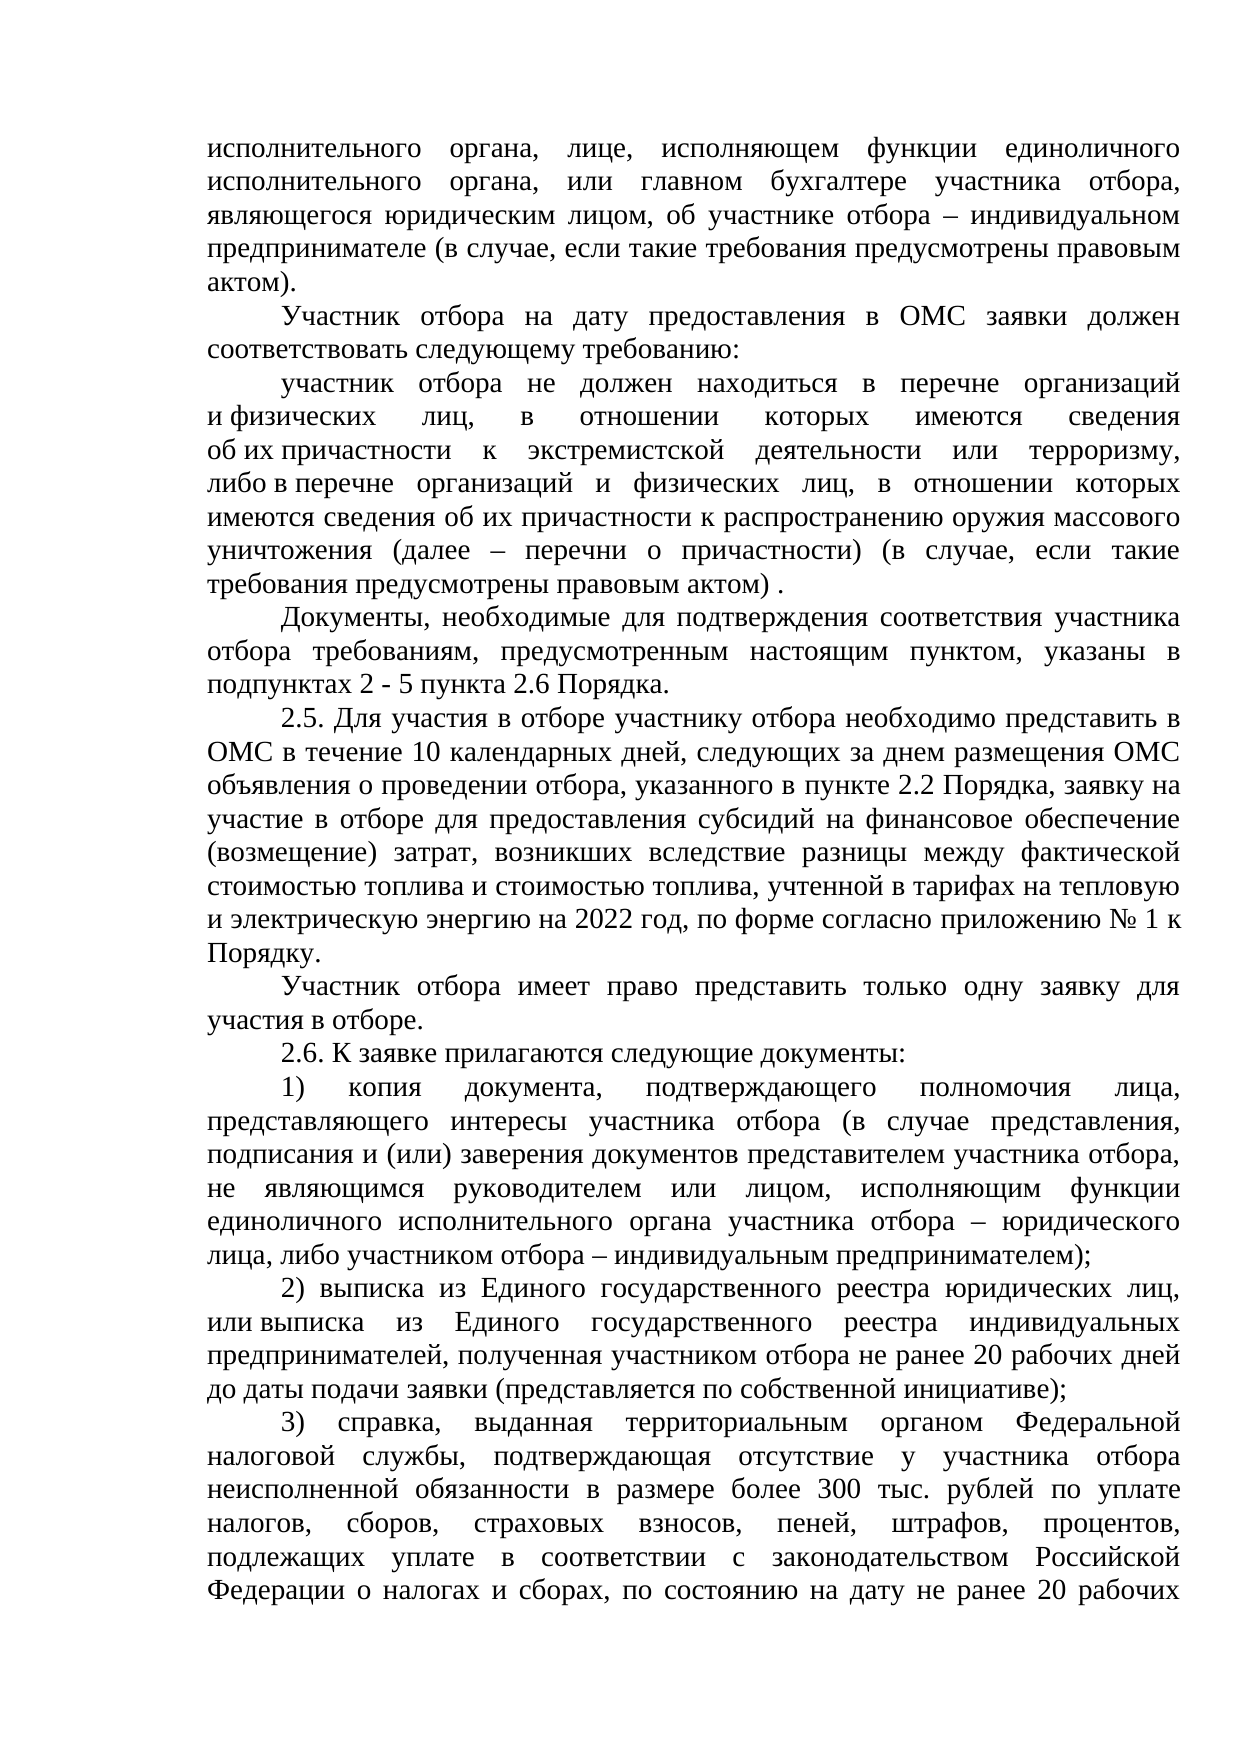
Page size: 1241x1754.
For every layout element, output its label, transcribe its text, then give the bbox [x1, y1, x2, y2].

text участник отбора не должен находиться в перечне организаций и физических лиц, в отношении которых имеются сведения об их причастности к экстремистской деятельности или терроризму, либо в перечне организаций и физических лиц, в отношении которых имеются сведения об их причастности к распространению оружия массового уничтожения (далее – перечни о причастности) (в случае, если такие требования предусмотрены правовым актом) . [207, 365, 1181, 599]
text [207, 1404, 1181, 1606]
text 2) выписка из Единого государственного реестра юридических лиц, или выписка из Единого государственного реестра индивидуальных предпринимателей, полученная участником отбора не ранее 20 рабочих дней до даты подачи заявки (представляется по собственной инициативе); [207, 1270, 1181, 1404]
text Участник отбора на дату предоставления в ОМС заявки должен соответствовать следующему требованию: [207, 298, 1181, 365]
text 2.6. К заявке прилагаются следующие документы: [207, 1036, 1181, 1069]
text Участник отбора имеет право представить только одну заявку для участия в отборе. [207, 968, 1181, 1036]
text 1) копия документа, подтверждающего полномочия лица, представляющего интересы участника отбора (в случае представления, подписания и (или) заверения документов представителем участника отбора, не являющимся руководителем или лицом, исполняющим функции единоличного исполнительного органа участника отбора – юридического лица, либо участником отбора – индивидуальным предпринимателем); [207, 1069, 1181, 1270]
text Документы, необходимые для подтверждения соответствия участника отбора требованиям, предусмотренным настоящим пунктом, указаны в подпунктах 2 - 5 пункта 2.6 Порядка. [207, 599, 1181, 700]
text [207, 130, 1181, 298]
text 2.5. Для участия в отборе участнику отбора необходимо представить в ОМС в течение 10 календарных дней, следующих за днем размещения ОМС объявления о проведении отбора, указанного в пункте 2.2 Порядка, заявку на участие в отборе для предоставления субсидий на финансовое обеспечение (возмещение) затрат, возникших вследствие разницы между фактической стоимостью топлива и стоимостью топлива, учтенной в тарифах на тепловую и электрическую энергию на 2022 год, по форме согласно приложению № 1 к Порядку. [207, 700, 1181, 968]
